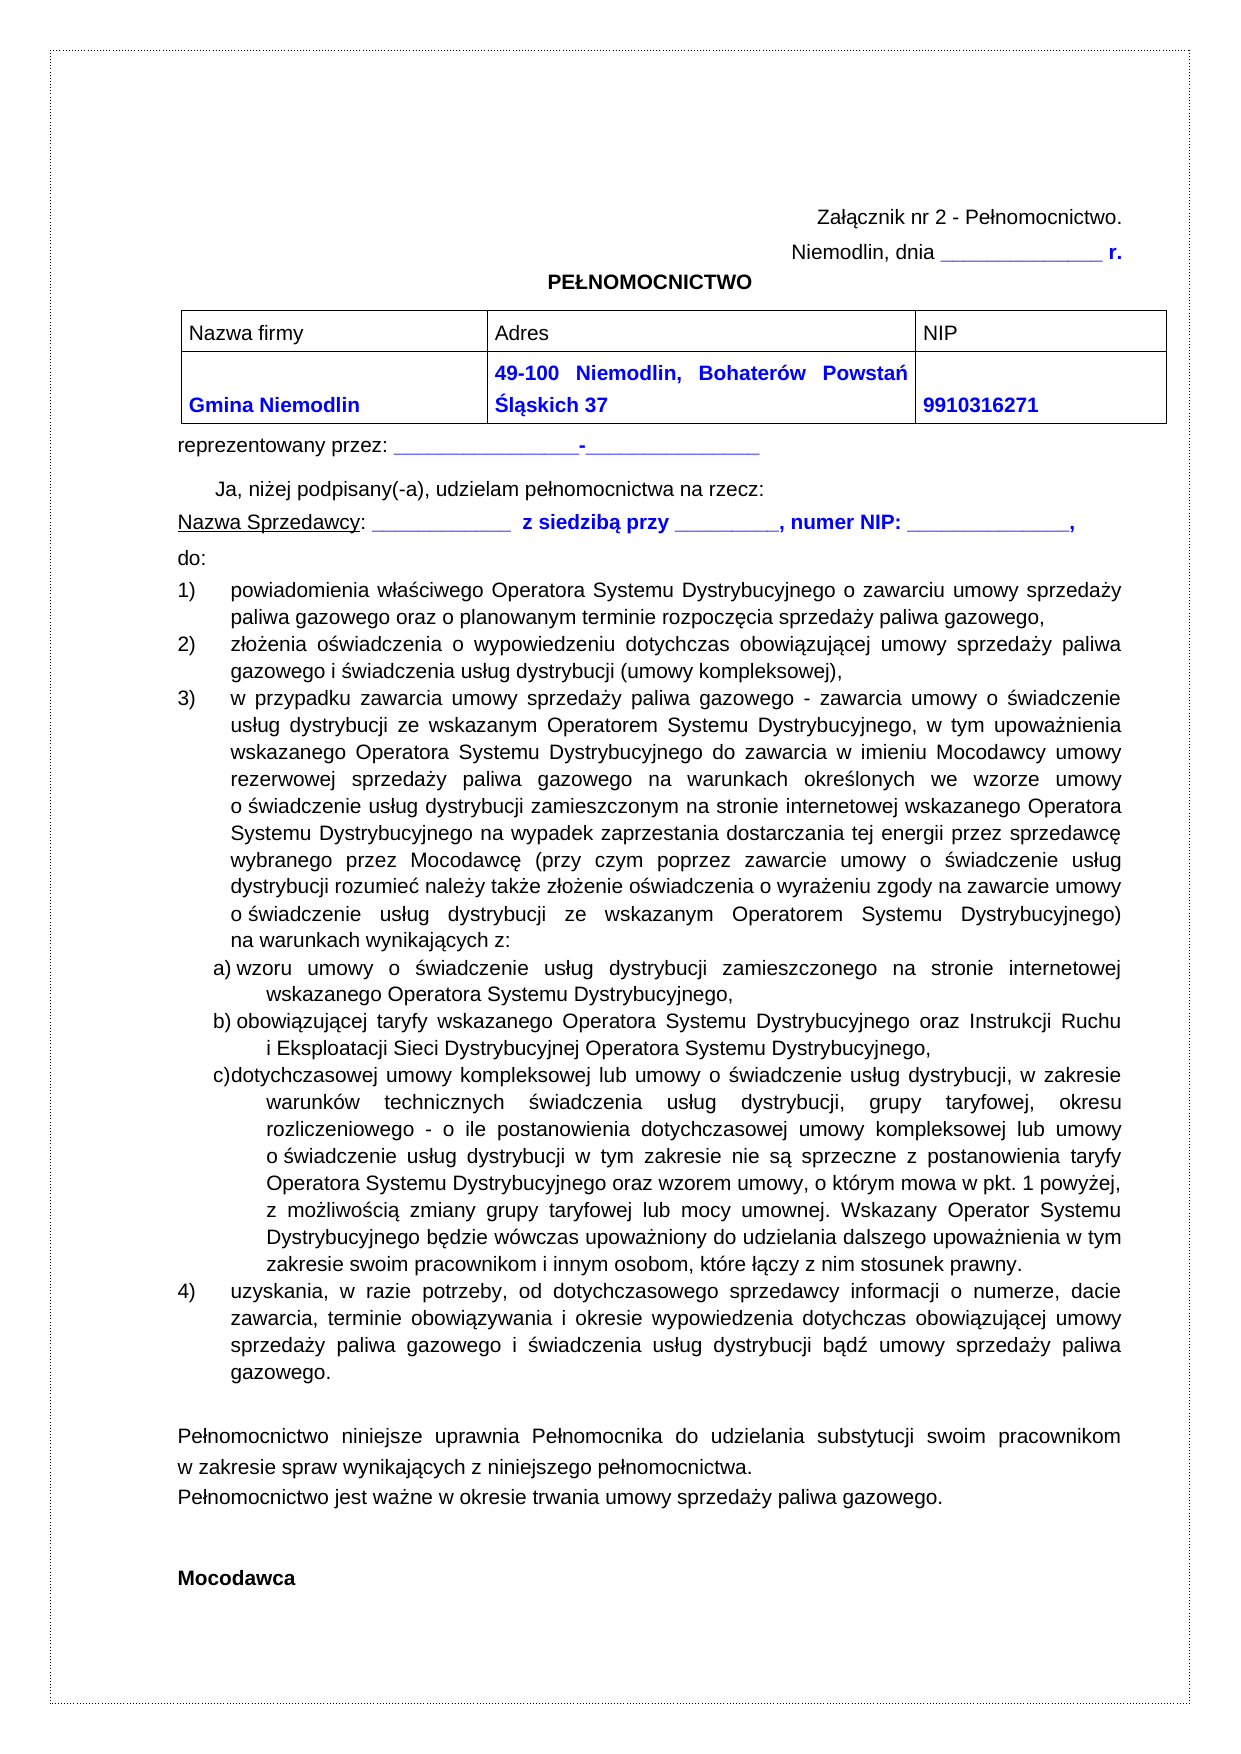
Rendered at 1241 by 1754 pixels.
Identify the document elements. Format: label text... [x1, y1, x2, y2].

table_cell 9910316271 [916, 352, 1166, 422]
list w przypadku zawarcia umowy sprzedaży paliwa gazowego - zawarcia umowy o świadczenie usług dystrybucji ze wskazanym Operatorem Systemu Dystrybucyjnego, w tym upoważnienia wskazanego Operatora Systemu Dystrybucyjnego do zawarcia w imieniu Mocodawcy umowy rezerwowej sprzedaży paliwa gazowego na warunkach określonych we wzorze umowy o świadczenie usług dystrybucji zamieszczonym na stronie internetowej wskazanego Operatora Systemu Dystrybucyjnego na wypadek zaprzestania dostarczania tej energii przez sprzedawcę wybranego przez Mocodawcę (przy czym poprzez zawarcie umowy o świadczenie usług dystrybucji rozumieć należy także złożenie oświadczenia o wyrażeniu zgody na zawarcie umowy o świadczenie usług dystrybucji ze wskazanym Operatorem Systemu Dystrybucyjnego) na warunkach wynikających z: [177, 683, 1122, 953]
table_header NIP [916, 311, 1166, 351]
list złożenia oświadczenia o wypowiedzeniu dotychczas obowiązującej umowy sprzedaży paliwa gazowego i świadczenia usług dystrybucji (umowy kompleksowej), [177, 629, 1122, 683]
list wzoru umowy o świadczenie usług dystrybucji zamieszczonego na stronie internetowej wskazanego Operatora Systemu Dystrybucyjnego, [213, 953, 1122, 1007]
list uzyskania, w razie potrzeby, od dotychczasowego sprzedawcy informacji o numerze, dacie zawarcia, terminie obowiązywania i okresie wypowiedzenia dotychczas obowiązującej umowy sprzedaży paliwa gazowego i świadczenia usług dystrybucji bądź umowy sprzedaży paliwa gazowego. [177, 1277, 1122, 1385]
table_header Nazwa firmy [182, 311, 487, 351]
list dotychczasowej umowy kompleksowej lub umowy o świadczenie usług dystrybucji, w zakresie warunków technicznych świadczenia usług dystrybucji, grupy taryfowej, okresu rozliczeniowego - o ile postanowienia dotychczasowej umowy kompleksowej lub umowy o świadczenie usług dystrybucji w tym zakresie nie są sprzeczne z postanowienia taryfy Operatora Systemu Dystrybucyjnego oraz wzorem umowy, o którym mowa w pkt. 1 powyżej, z możliwością zmiany grupy taryfowej lub mocy umownej. Wskazany Operator Systemu Dystrybucyjnego będzie wówczas upoważniony do udzielania dalszego upoważnienia w tym zakresie swoim pracownikom i innym osobom, które łączy z nim stosunek prawny. [213, 1061, 1122, 1277]
text Niemodlin, dnia ______________ r. [177, 234, 1122, 266]
text Załącznik nr 2 - Pełnomocnictwo. [177, 199, 1122, 230]
text Mocodawca [177, 1560, 1122, 1592]
text Nazwa Sprzedawcy: ____________ z siedzibą przy _________, numer NIP: ______________, [177, 505, 1122, 536]
text do: [177, 540, 1122, 571]
text PEŁNOMOCNICTWO [177, 270, 1122, 294]
list obowiązującej taryfy wskazanego Operatora Systemu Dystrybucyjnego oraz Instrukcji Ruchu i Eksploatacji Sieci Dystrybucyjnej Operatora Systemu Dystrybucyjnego, [213, 1007, 1122, 1061]
table_header Adres [488, 311, 915, 351]
table_cell Gmina Niemodlin [182, 352, 487, 422]
text Pełnomocnictwo jest ważne w okresie trwania umowy sprzedaży paliwa gazowego. [177, 1485, 1122, 1509]
table_cell 49-100 Niemodlin, Bohaterów Powstań Śląskich 37 [488, 352, 915, 422]
list powiadomienia właściwego Operatora Systemu Dystrybucyjnego o zawarciu umowy sprzedaży paliwa gazowego oraz o planowanym terminie rozpoczęcia sprzedaży paliwa gazowego, [177, 576, 1122, 629]
text Pełnomocnictwo niniejsze uprawnia Pełnomocnika do udzielania substytucji swoim pracownikom w zakresie spraw wynikających z niniejszego pełnomocnictwa. [177, 1418, 1122, 1481]
text Ja, niżej podpisany(-a), udzielam pełnomocnictwa na rzecz: [177, 463, 1122, 501]
text reprezentowany przez: ________________-_______________ [177, 428, 1122, 459]
